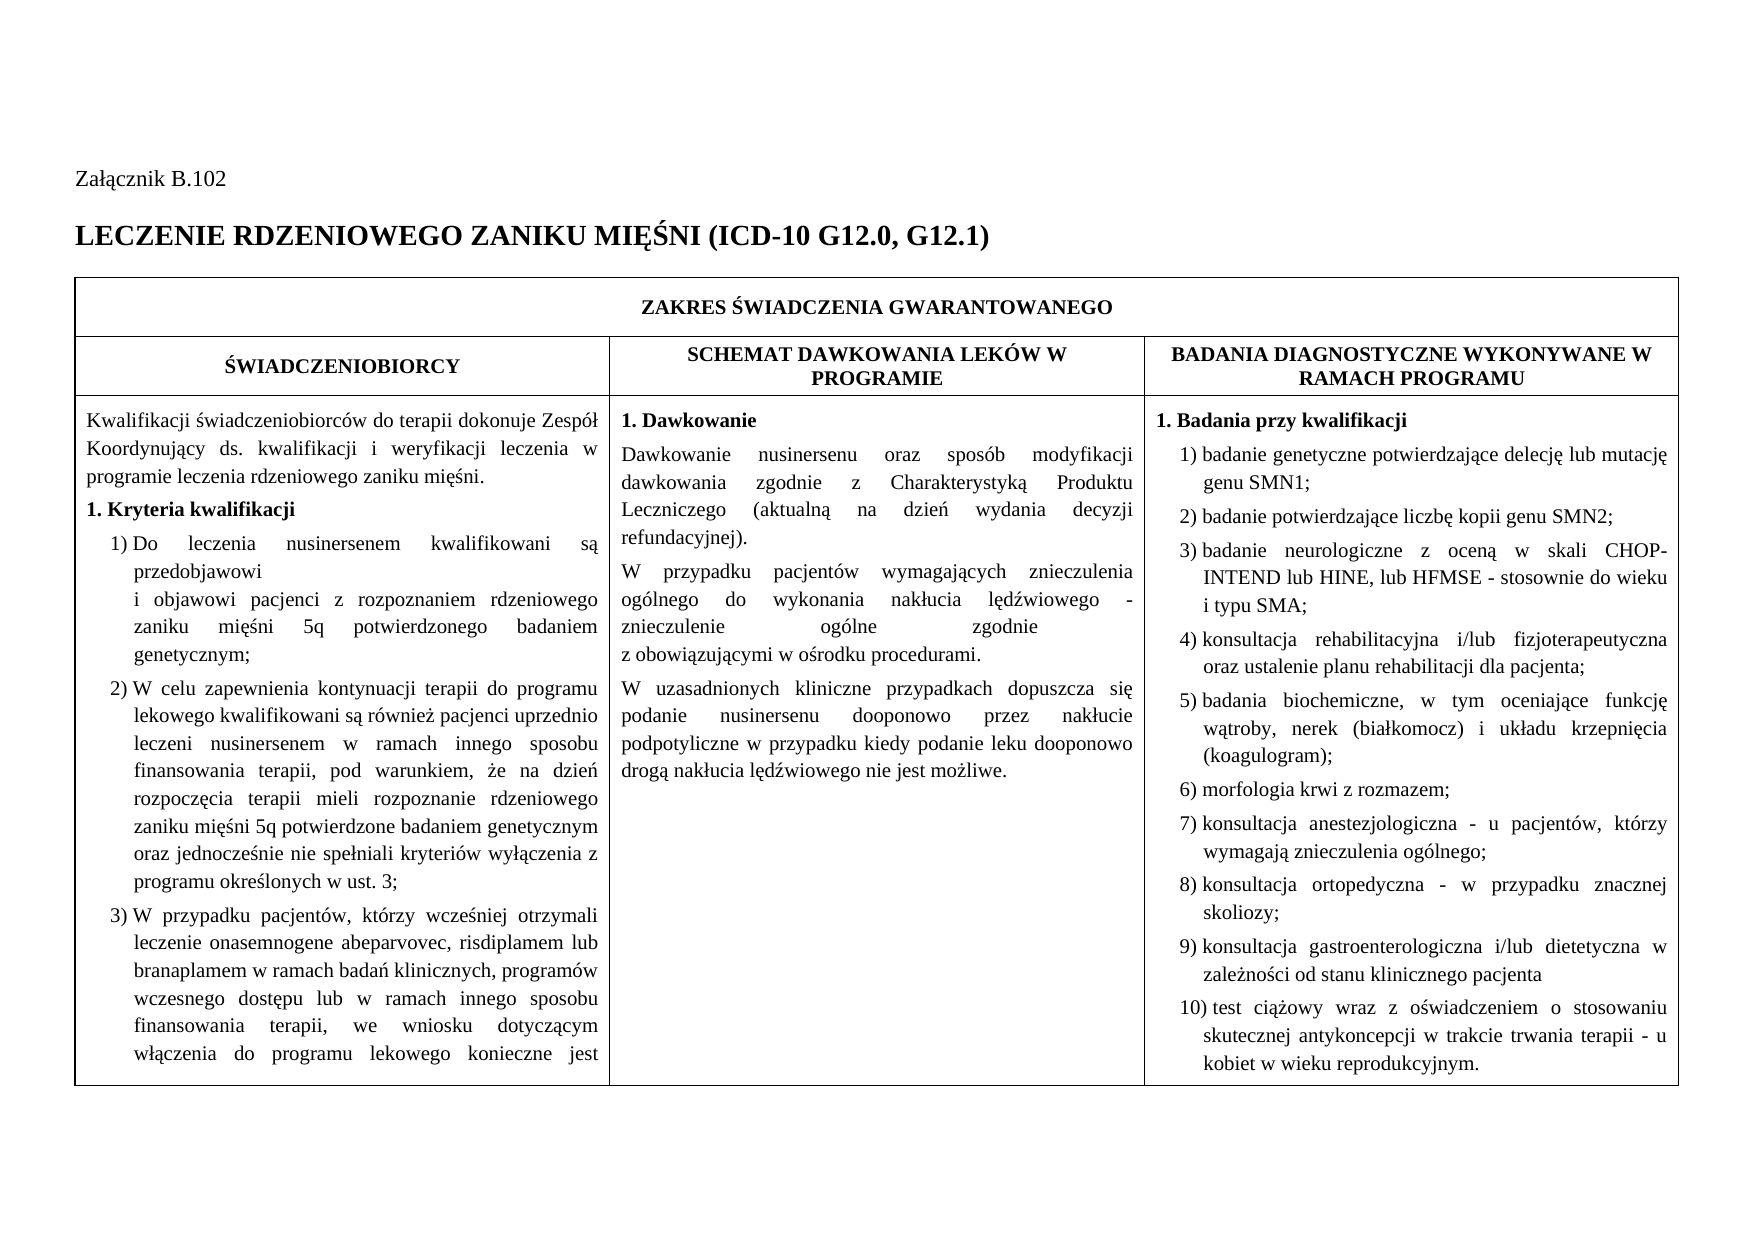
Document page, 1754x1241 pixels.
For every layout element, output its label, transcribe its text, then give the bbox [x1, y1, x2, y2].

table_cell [76, 396, 609, 1085]
text Załącznik B.102 [75, 165, 1679, 192]
text LECZENIE RDZENIOWEGO ZANIKU MIĘŚNI (ICD-10 G12.0, G12.1) [75, 218, 1679, 252]
table_cell BADANIA DIAGNOSTYCZNE WYKONYWANE W RAMACH PROGRAMU [1145, 337, 1678, 395]
table_cell ŚWIADCZENIOBIORCY [76, 337, 609, 395]
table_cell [610, 396, 1144, 1085]
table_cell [1145, 396, 1678, 1085]
table_header ZAKRES ŚWIADCZENIA GWARANTOWANEGO [76, 278, 1678, 336]
table_cell SCHEMAT DAWKOWANIA LEKÓW W PROGRAMIE [610, 337, 1144, 395]
